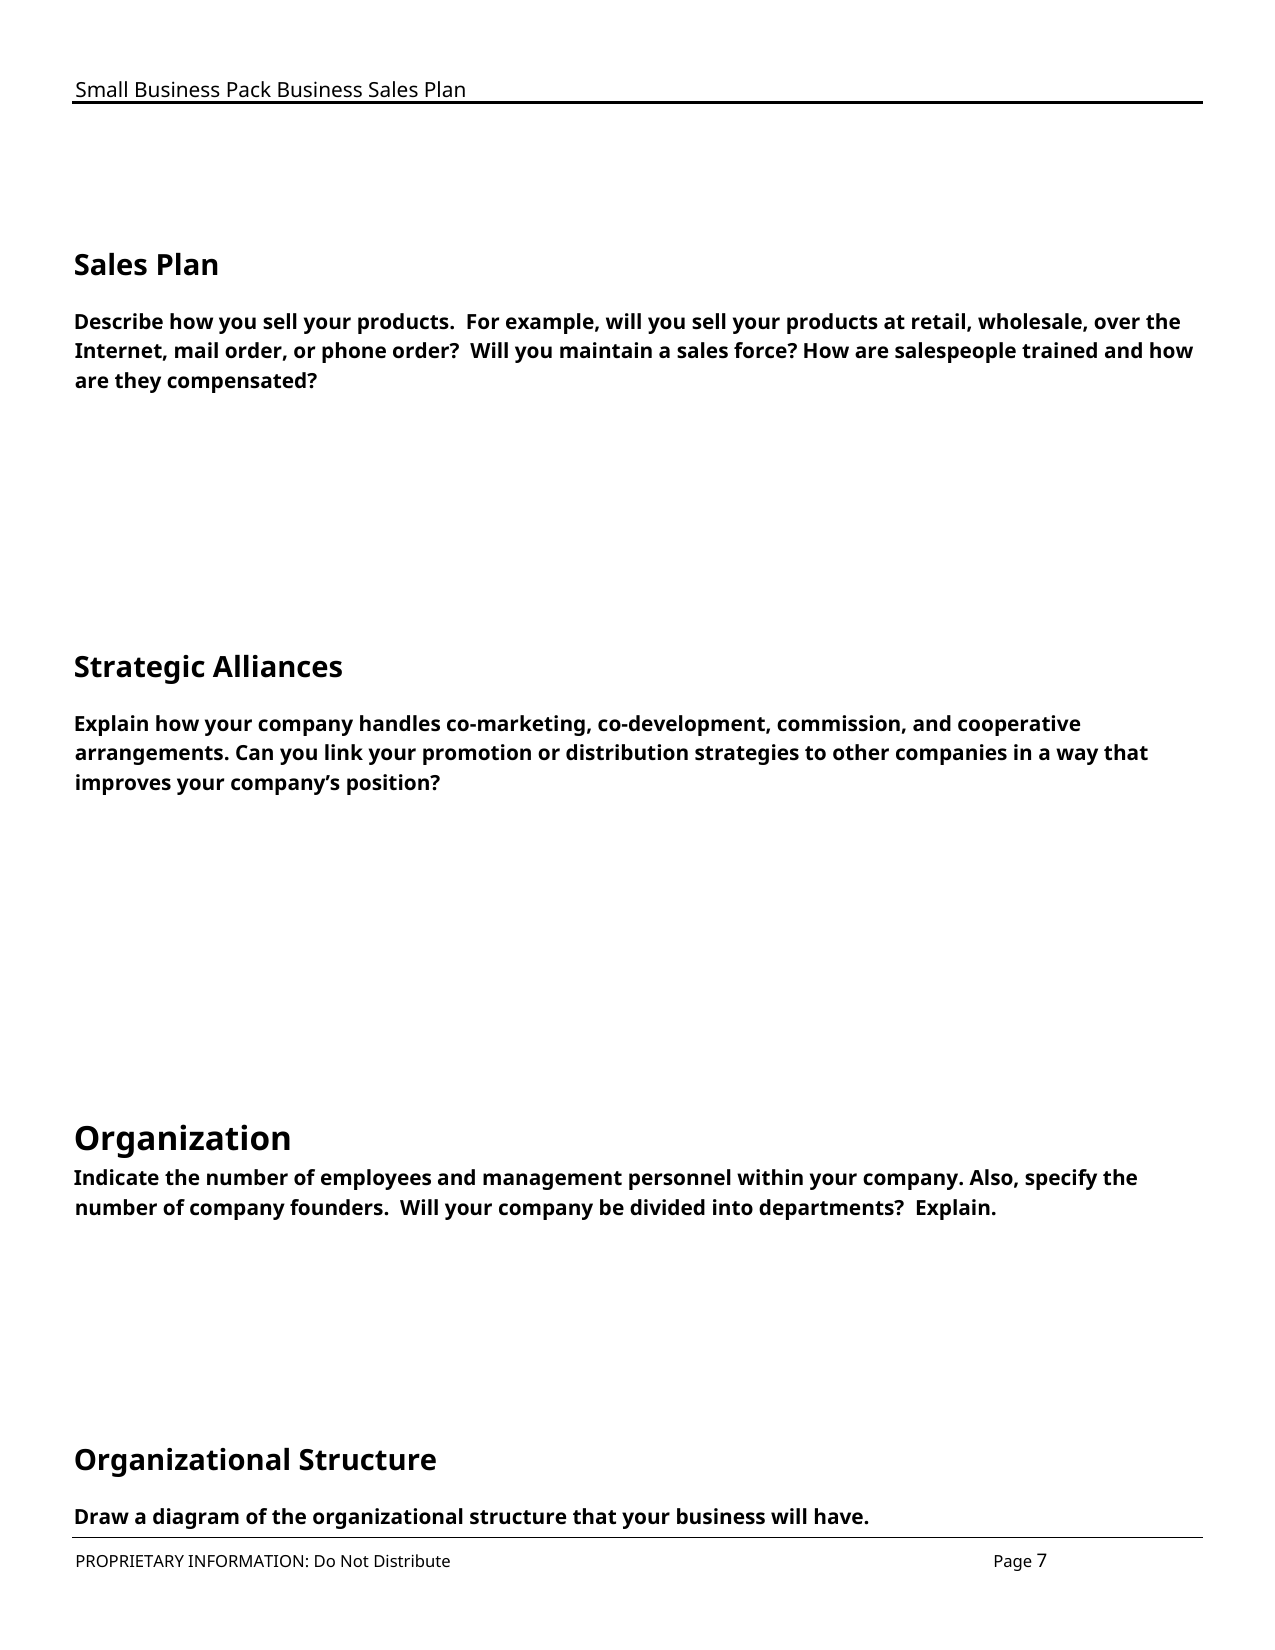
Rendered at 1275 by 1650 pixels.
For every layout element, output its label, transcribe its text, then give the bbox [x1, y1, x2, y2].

subtitle Sales Plan [73, 244, 1209, 284]
text Organizational Structure [73, 1439, 1209, 1479]
subtitle Organization [73, 1114, 1209, 1160]
subtitle Strategic Alliances [73, 646, 1209, 686]
text Draw a diagram of the organizational structure that your business will have. [73, 1502, 1204, 1530]
text Describe how you sell your products. For example, will you sell your products at retail, wholesale, over the Internet, mail order, or phone order? Will you maintain a sales force? How are salespeople trained and how are they compensated? [73, 307, 1204, 394]
text Indicate the number of employees and management personnel within your company. Also, specify the number of company founders. Will your company be divided into departments? Explain. [73, 1163, 1204, 1221]
text Explain how your company handles co-marketing, co-development, commission, and cooperative arrangements. Can you link your promotion or distribution strategies to other companies in a way that improves your company’s position? [73, 709, 1204, 796]
